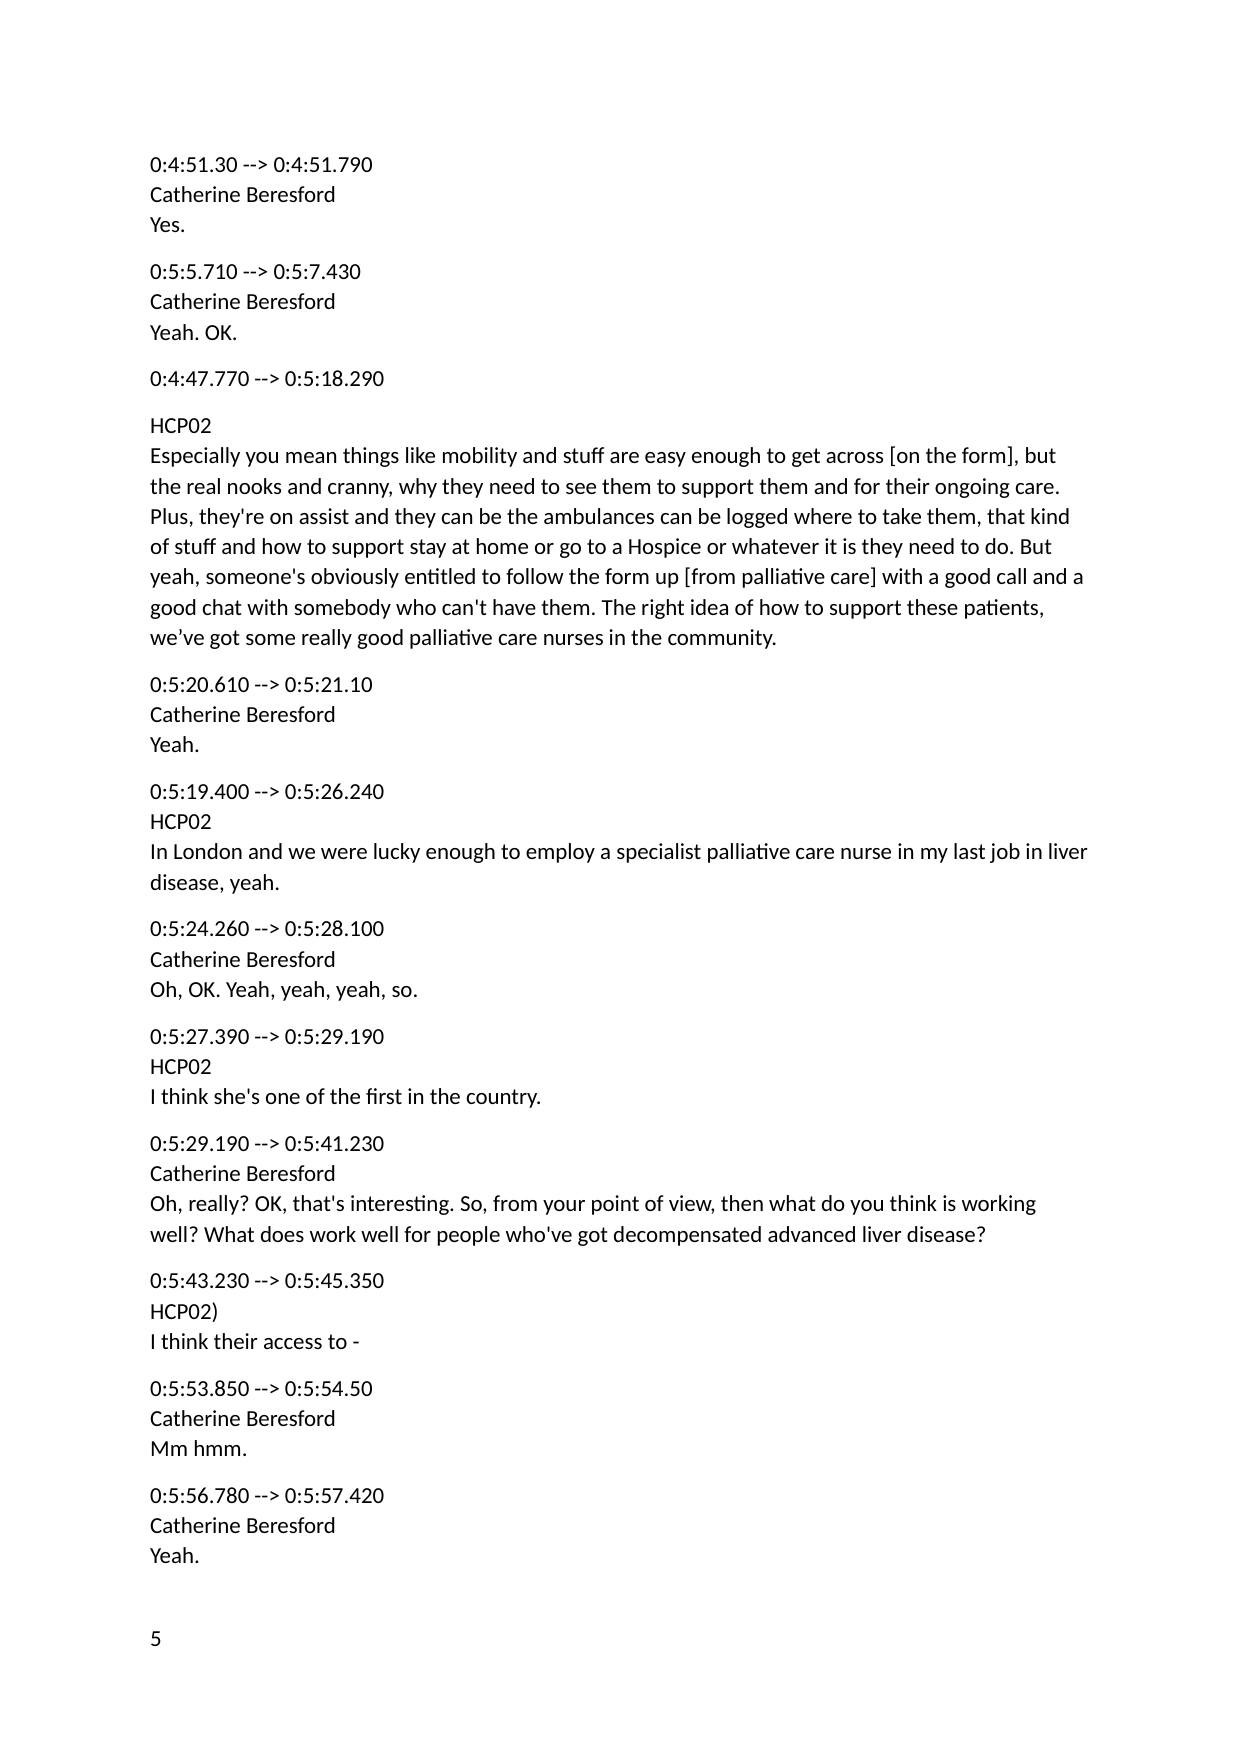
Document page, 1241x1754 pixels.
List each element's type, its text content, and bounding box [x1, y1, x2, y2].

text HCP02 Especially you mean things like mobility and stuff are easy enough to get across [on the form], but the real nooks and cranny, why they need to see them to support them and for their ongoing care. Plus, they're on assist and they can be the ambulances can be logged where to take them, that kind of stuff and how to support stay at home or go to a Hospice or whatever it is they need to do. But yeah, someone's obviously entitled to follow the form up [from palliative care] with a good call and a good chat with somebody who can't have them. The right idea of how to support these patients, we’ve got some really good palliative care nurses in the community. [150, 411, 1090, 651]
text 0:5:27.390 --> 0:5:29.190 HCP02 I think she's one of the first in the country. [150, 1022, 1090, 1110]
text 0:5:56.780 --> 0:5:57.420 Catherine Beresford Yeah. [150, 1481, 1090, 1570]
text 0:5:24.260 --> 0:5:28.100 Catherine Beresford Oh, OK. Yeah, yeah, yeah, so. [150, 914, 1090, 1003]
text 0:5:19.400 --> 0:5:26.240 HCP02 In London and we were lucky enough to employ a specialist palliative care nurse in my last job in liver disease, yeah. [150, 777, 1090, 896]
text 0:5:53.850 --> 0:5:54.50 Catherine Beresford Mm hmm. [150, 1374, 1090, 1462]
text 0:4:51.30 --> 0:4:51.790 Catherine Beresford Yes. [150, 150, 1090, 238]
text 0:5:29.190 --> 0:5:41.230 Catherine Beresford Oh, really? OK, that's interesting. So, from your point of view, then what do you think is working well? What does work well for people who've got decompensated advanced liver disease? [150, 1129, 1090, 1248]
text 0:5:43.230 --> 0:5:45.350 HCP02) I think their access to - [150, 1267, 1090, 1355]
text 0:5:20.610 --> 0:5:21.10 Catherine Beresford Yeah. [150, 670, 1090, 758]
text 0:5:5.710 --> 0:5:7.430 Catherine Beresford Yeah. OK. [150, 257, 1090, 346]
text 0:4:47.770 --> 0:5:18.290 [150, 364, 1090, 393]
